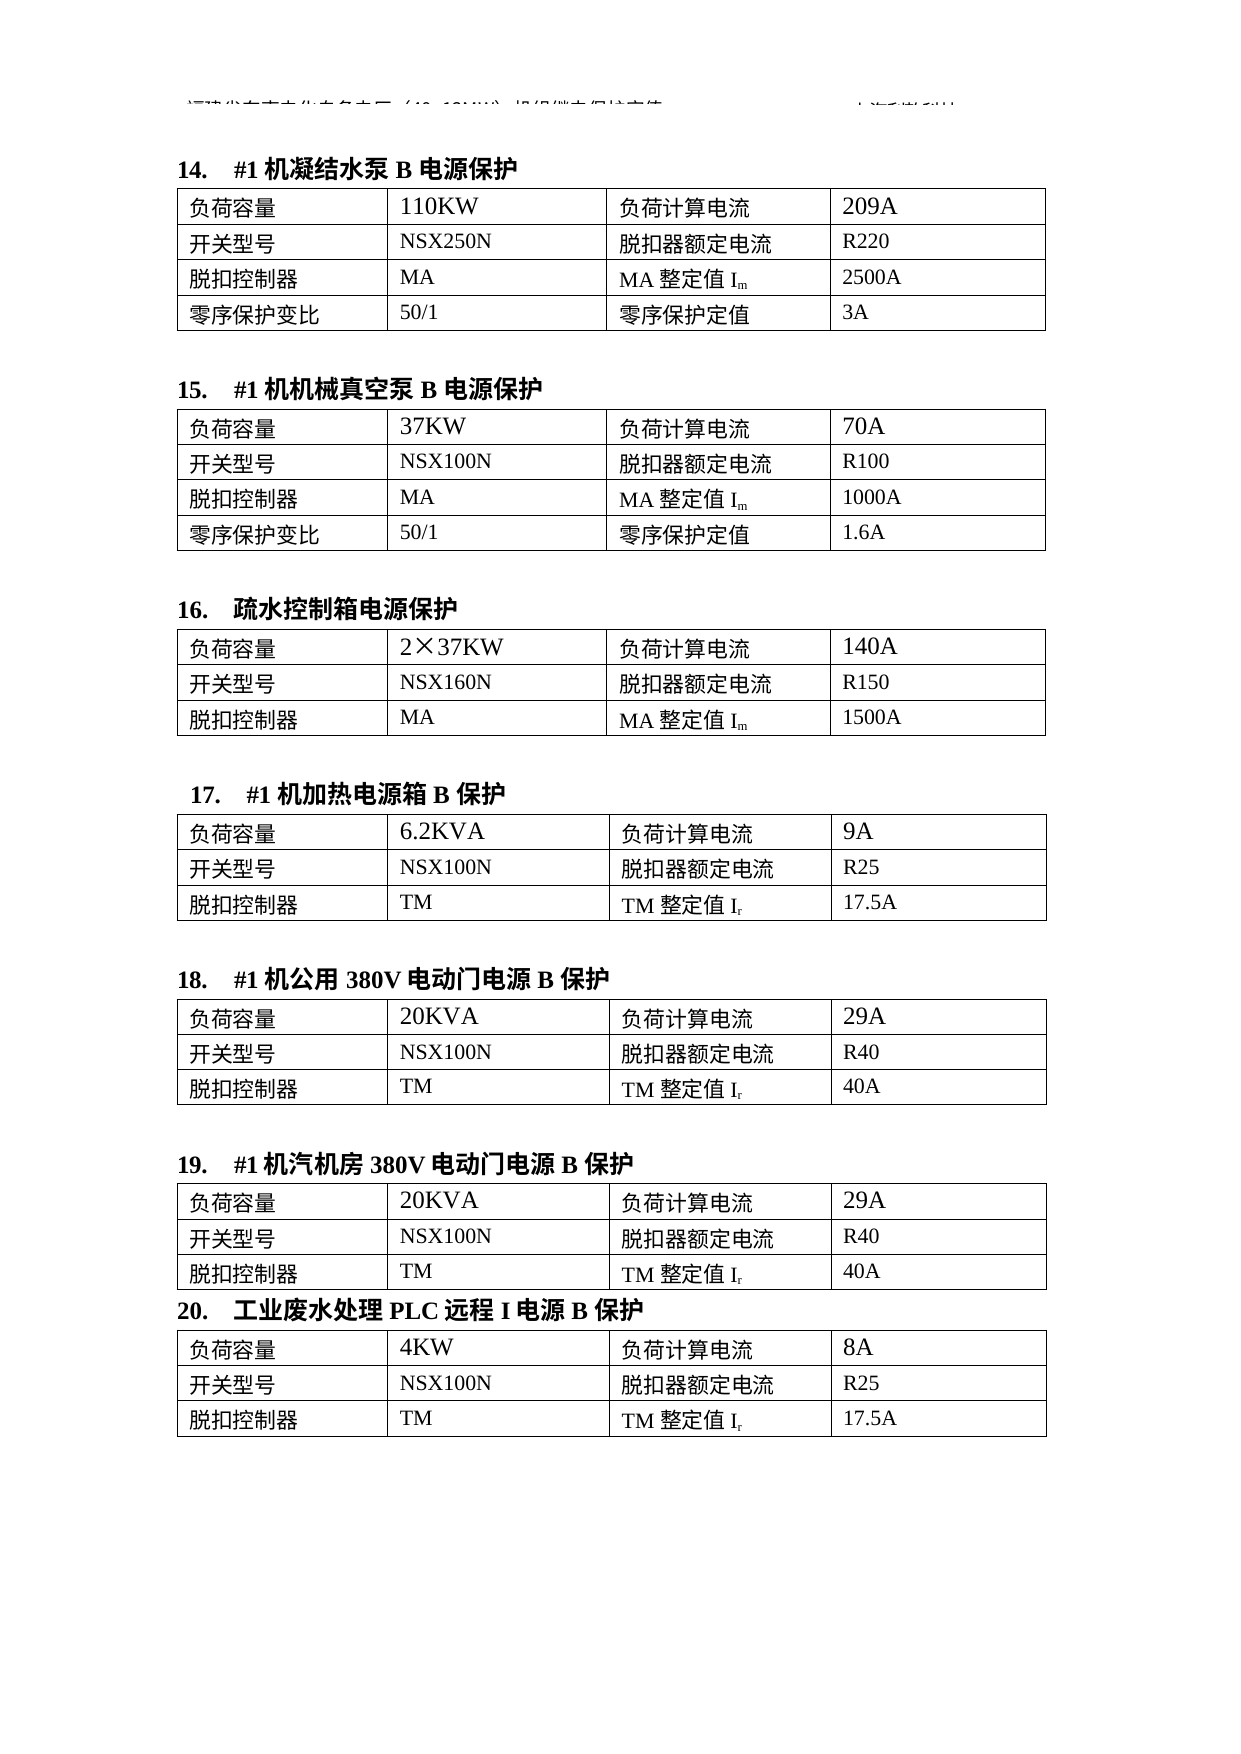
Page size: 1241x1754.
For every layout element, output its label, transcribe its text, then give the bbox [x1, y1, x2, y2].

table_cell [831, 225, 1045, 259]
list 工业废水处理 PLC远程 I电源 B 保护 [177, 1291, 1088, 1327]
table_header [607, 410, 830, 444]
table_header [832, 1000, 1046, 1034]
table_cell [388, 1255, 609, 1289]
list 疏水控制箱电源保护 [177, 590, 1088, 626]
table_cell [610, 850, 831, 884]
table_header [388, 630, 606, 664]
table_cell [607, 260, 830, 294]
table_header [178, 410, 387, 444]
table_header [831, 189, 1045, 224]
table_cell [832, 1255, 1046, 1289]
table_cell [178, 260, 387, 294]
list #1 机加热电源箱 B 保护 [190, 775, 1088, 811]
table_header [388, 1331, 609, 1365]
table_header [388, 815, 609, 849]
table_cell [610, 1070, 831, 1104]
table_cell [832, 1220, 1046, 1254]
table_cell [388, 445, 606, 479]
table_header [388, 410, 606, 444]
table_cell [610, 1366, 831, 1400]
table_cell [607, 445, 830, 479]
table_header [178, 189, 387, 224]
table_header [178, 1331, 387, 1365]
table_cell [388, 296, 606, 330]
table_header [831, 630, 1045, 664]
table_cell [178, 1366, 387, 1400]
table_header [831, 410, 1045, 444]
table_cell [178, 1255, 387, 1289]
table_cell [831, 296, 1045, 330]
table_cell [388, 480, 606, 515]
list #1机汽机房 380V电动门电源 B 保护 [177, 1144, 1088, 1181]
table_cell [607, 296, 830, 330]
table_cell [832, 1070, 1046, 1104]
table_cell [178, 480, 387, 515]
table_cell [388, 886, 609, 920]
list #1 机凝结水泵 B 电源保护 [177, 150, 1088, 186]
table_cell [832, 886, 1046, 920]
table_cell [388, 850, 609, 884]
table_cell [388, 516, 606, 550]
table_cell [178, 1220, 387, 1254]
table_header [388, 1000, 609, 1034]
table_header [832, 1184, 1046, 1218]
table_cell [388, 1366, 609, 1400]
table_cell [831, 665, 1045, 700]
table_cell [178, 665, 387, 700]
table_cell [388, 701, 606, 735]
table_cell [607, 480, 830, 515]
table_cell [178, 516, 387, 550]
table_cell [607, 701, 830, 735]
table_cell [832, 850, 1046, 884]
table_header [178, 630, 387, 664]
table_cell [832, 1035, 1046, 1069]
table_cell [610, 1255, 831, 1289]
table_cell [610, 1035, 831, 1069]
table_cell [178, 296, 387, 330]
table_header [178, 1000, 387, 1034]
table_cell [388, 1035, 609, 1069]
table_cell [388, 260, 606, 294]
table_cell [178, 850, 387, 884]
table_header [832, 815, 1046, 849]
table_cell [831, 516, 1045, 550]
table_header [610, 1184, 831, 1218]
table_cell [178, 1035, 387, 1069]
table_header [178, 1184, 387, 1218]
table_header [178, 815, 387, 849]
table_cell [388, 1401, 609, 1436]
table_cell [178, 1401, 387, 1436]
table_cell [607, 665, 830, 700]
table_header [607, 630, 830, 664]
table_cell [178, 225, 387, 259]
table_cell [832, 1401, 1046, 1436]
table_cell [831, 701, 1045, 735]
list #1 机机械真空泵 B 电源保护 [177, 370, 1088, 406]
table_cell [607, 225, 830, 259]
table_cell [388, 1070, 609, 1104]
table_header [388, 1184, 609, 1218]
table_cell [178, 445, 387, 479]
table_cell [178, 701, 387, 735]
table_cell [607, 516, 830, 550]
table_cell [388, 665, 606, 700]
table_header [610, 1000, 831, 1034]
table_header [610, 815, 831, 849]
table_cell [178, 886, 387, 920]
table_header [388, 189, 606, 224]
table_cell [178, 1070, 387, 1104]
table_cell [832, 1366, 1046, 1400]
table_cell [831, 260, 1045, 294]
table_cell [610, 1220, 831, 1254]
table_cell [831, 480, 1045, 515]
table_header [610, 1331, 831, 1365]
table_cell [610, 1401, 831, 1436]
list #1 机公用 380V电动门电源 B 保护 [177, 959, 1088, 996]
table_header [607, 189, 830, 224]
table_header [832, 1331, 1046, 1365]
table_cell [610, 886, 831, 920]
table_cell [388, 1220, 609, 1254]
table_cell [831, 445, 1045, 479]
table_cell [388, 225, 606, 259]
